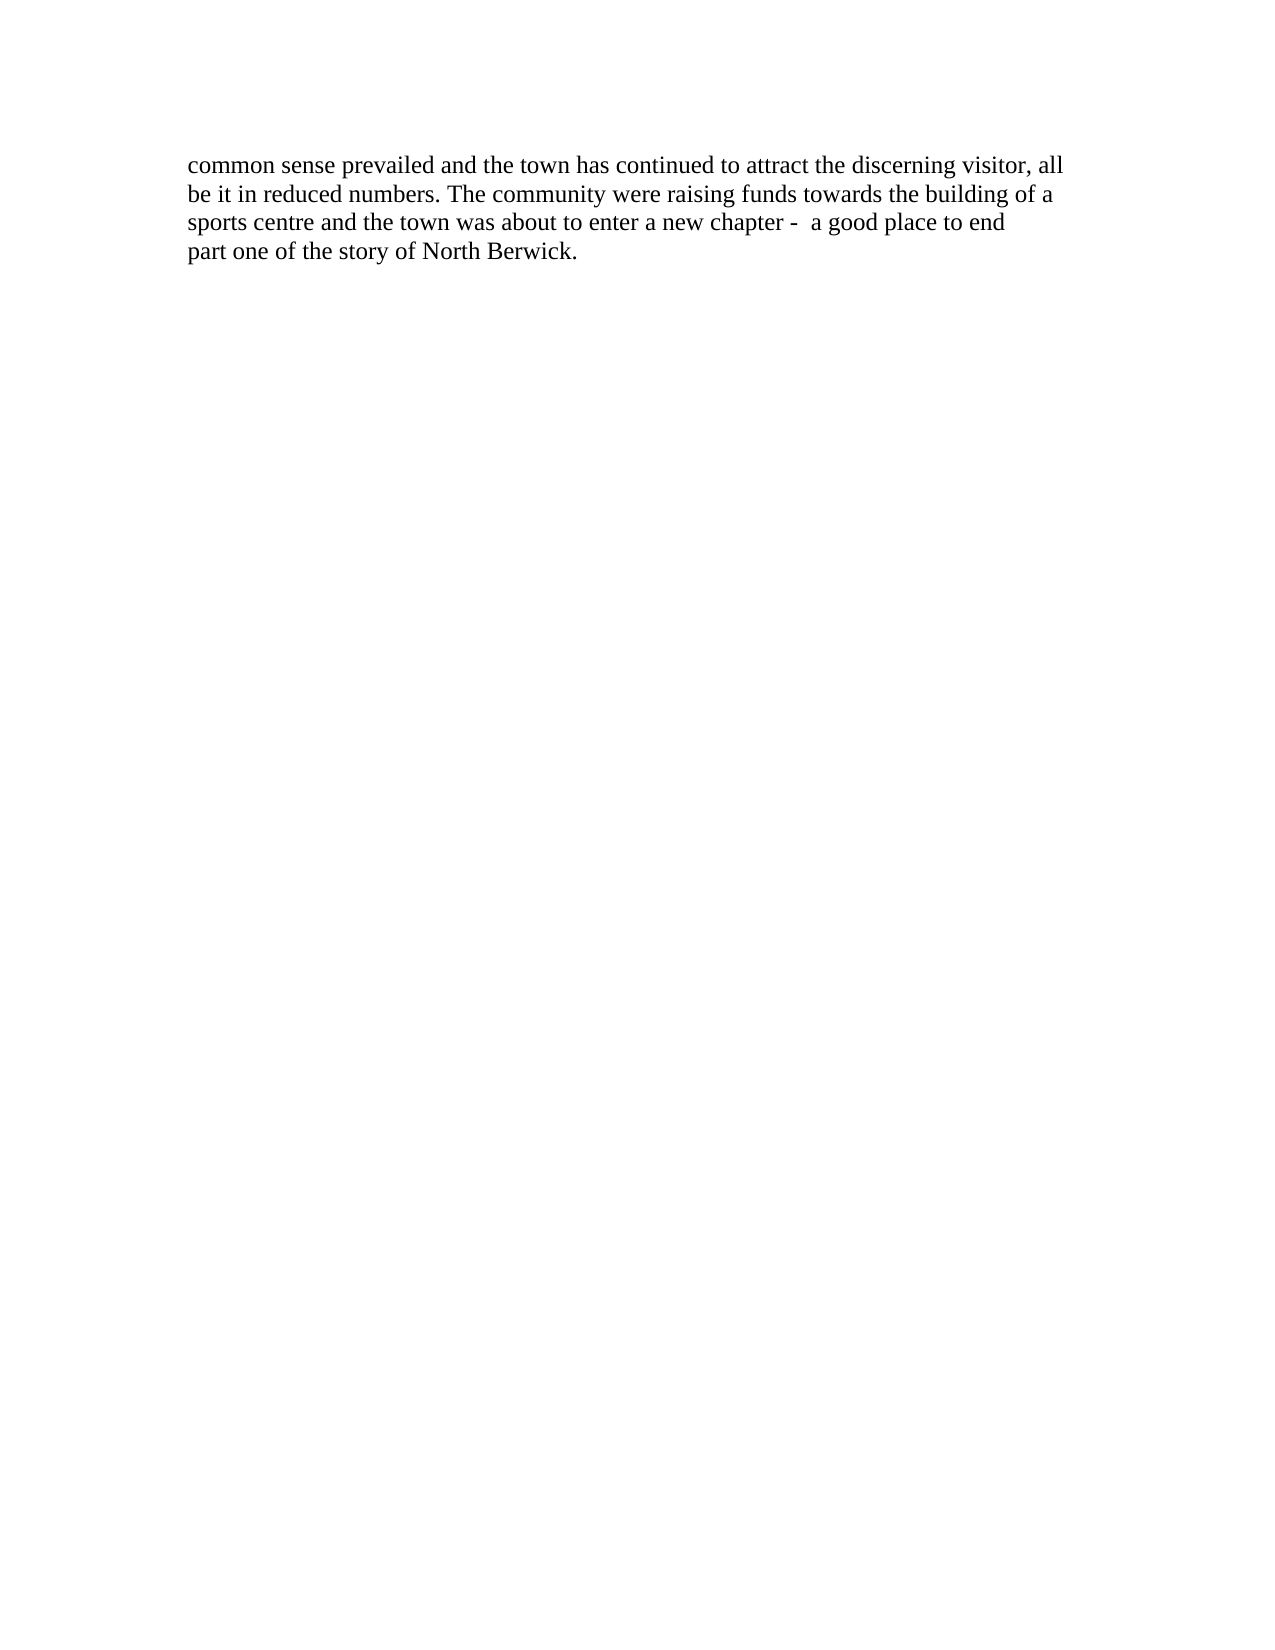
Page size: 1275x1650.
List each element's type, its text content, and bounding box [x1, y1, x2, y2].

text part one of the story of North Berwick. [187, 236, 1087, 265]
text common sense prevailed and the town has continued to attract the discerning visitor, all be it in reduced numbers. The community were raising funds towards the building of a sports centre and the town was about to enter a new chapter - a good place to end [187, 150, 1087, 236]
